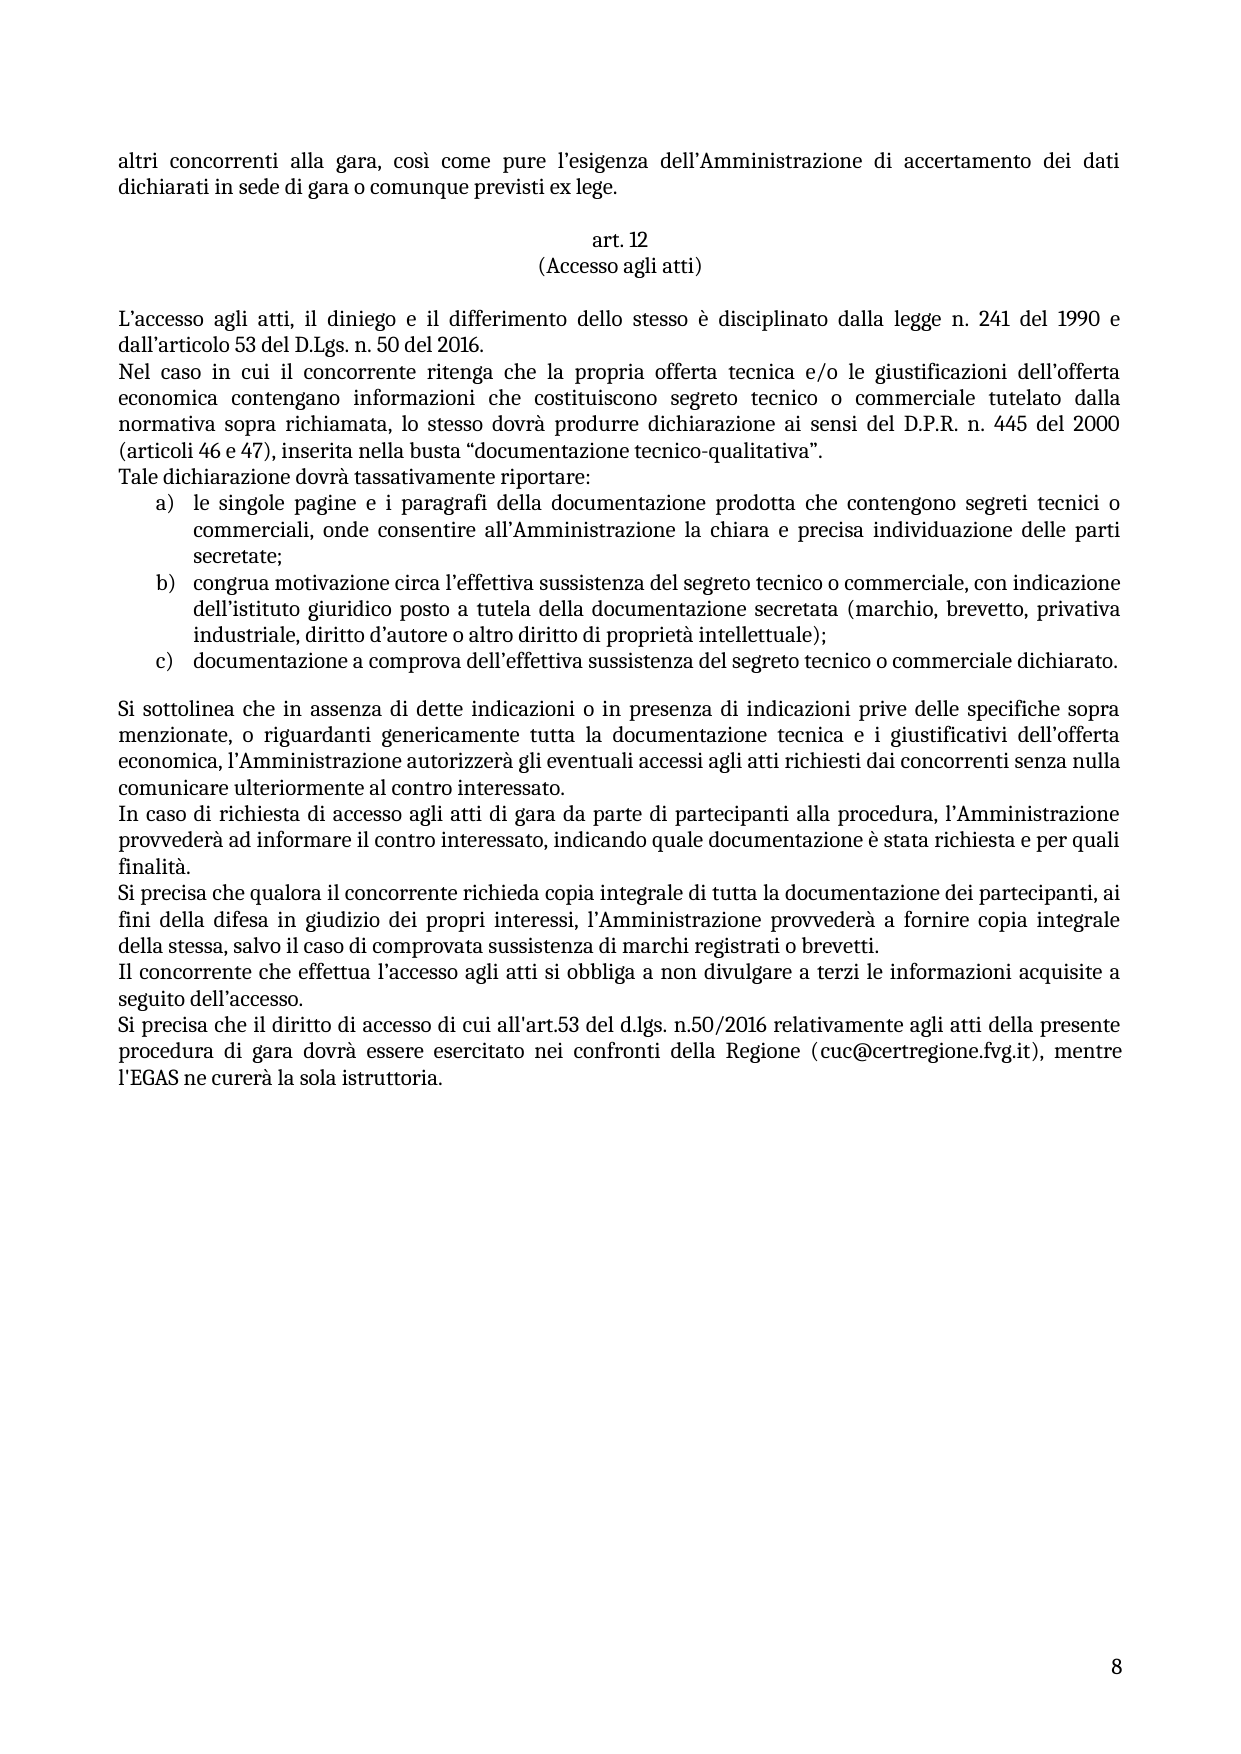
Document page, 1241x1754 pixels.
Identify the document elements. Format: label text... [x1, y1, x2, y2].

text L’accesso agli atti, il diniego e il differimento dello stesso è disciplinato dalla legge n. 241 del 1990 e dall’articolo 53 del D.Lgs. n. 50 del 2016. [118, 306, 1122, 358]
text Nel caso in cui il concorrente ritenga che la propria offerta tecnica e/o le giustificazioni dell’offerta economica contengano informazioni che costituiscono segreto tecnico o commerciale tutelato dalla normativa sopra richiamata, lo stesso dovrà produrre dichiarazione ai sensi del D.P.R. n. 445 del 2000 (articoli 46 e 47), inserita nella busta “documentazione tecnico-qualitativa”. [118, 358, 1122, 464]
text Si precisa che il diritto di accesso di cui all'art.53 del d.lgs. n.50/2016 relativamente agli atti della presente procedura di gara dovrà essere esercitato nei confronti della Regione (cuc@certregione.fvg.it), mentre l'EGAS ne curerà la sola istruttoria. [118, 1012, 1122, 1091]
text In caso di richiesta di accesso agli atti di gara da parte di partecipanti alla procedura, l’Amministrazione provvederà ad informare il contro interessato, indicando quale documentazione è stata richiesta e per quali finalità. [118, 801, 1122, 880]
text (Accesso agli atti) [118, 253, 1122, 279]
list congrua motivazione circa l’effettiva sussistenza del segreto tecnico o commerciale, con indicazione dell’istituto giuridico posto a tutela della documentazione secretata (marchio, brevetto, privativa industriale, diritto d’autore o altro diritto di proprietà intellettuale); [156, 569, 1122, 648]
text Tale dichiarazione dovrà tassativamente riportare: [118, 464, 1122, 490]
list documentazione a comprova dell’effettiva sussistenza del segreto tecnico o commerciale dichiarato. [156, 648, 1122, 675]
text Si precisa che qualora il concorrente richieda copia integrale di tutta la documentazione dei partecipanti, ai fini della difesa in giudizio dei propri interessi, l’Amministrazione provvederà a fornire copia integrale della stessa, salvo il caso di comprovata sussistenza di marchi registrati o brevetti. [118, 880, 1122, 959]
text art. 12 [118, 227, 1122, 253]
list le singole pagine e i paragrafi della documentazione prodotta che contengono segreti tecnici o commerciali, onde consentire all’Amministrazione la chiara e precisa individuazione delle parti secretate; [156, 490, 1122, 569]
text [118, 148, 1122, 200]
text Si sottolinea che in assenza di dette indicazioni o in presenza di indicazioni prive delle specifiche sopra menzionate, o riguardanti genericamente tutta la documentazione tecnica e i giustificativi dell’offerta economica, l’Amministrazione autorizzerà gli eventuali accessi agli atti richiesti dai concorrenti senza nulla comunicare ulteriormente al contro interessato. [118, 696, 1122, 801]
text Il concorrente che effettua l’accesso agli atti si obbliga a non divulgare a terzi le informazioni acquisite a seguito dell’accesso. [118, 959, 1122, 1012]
